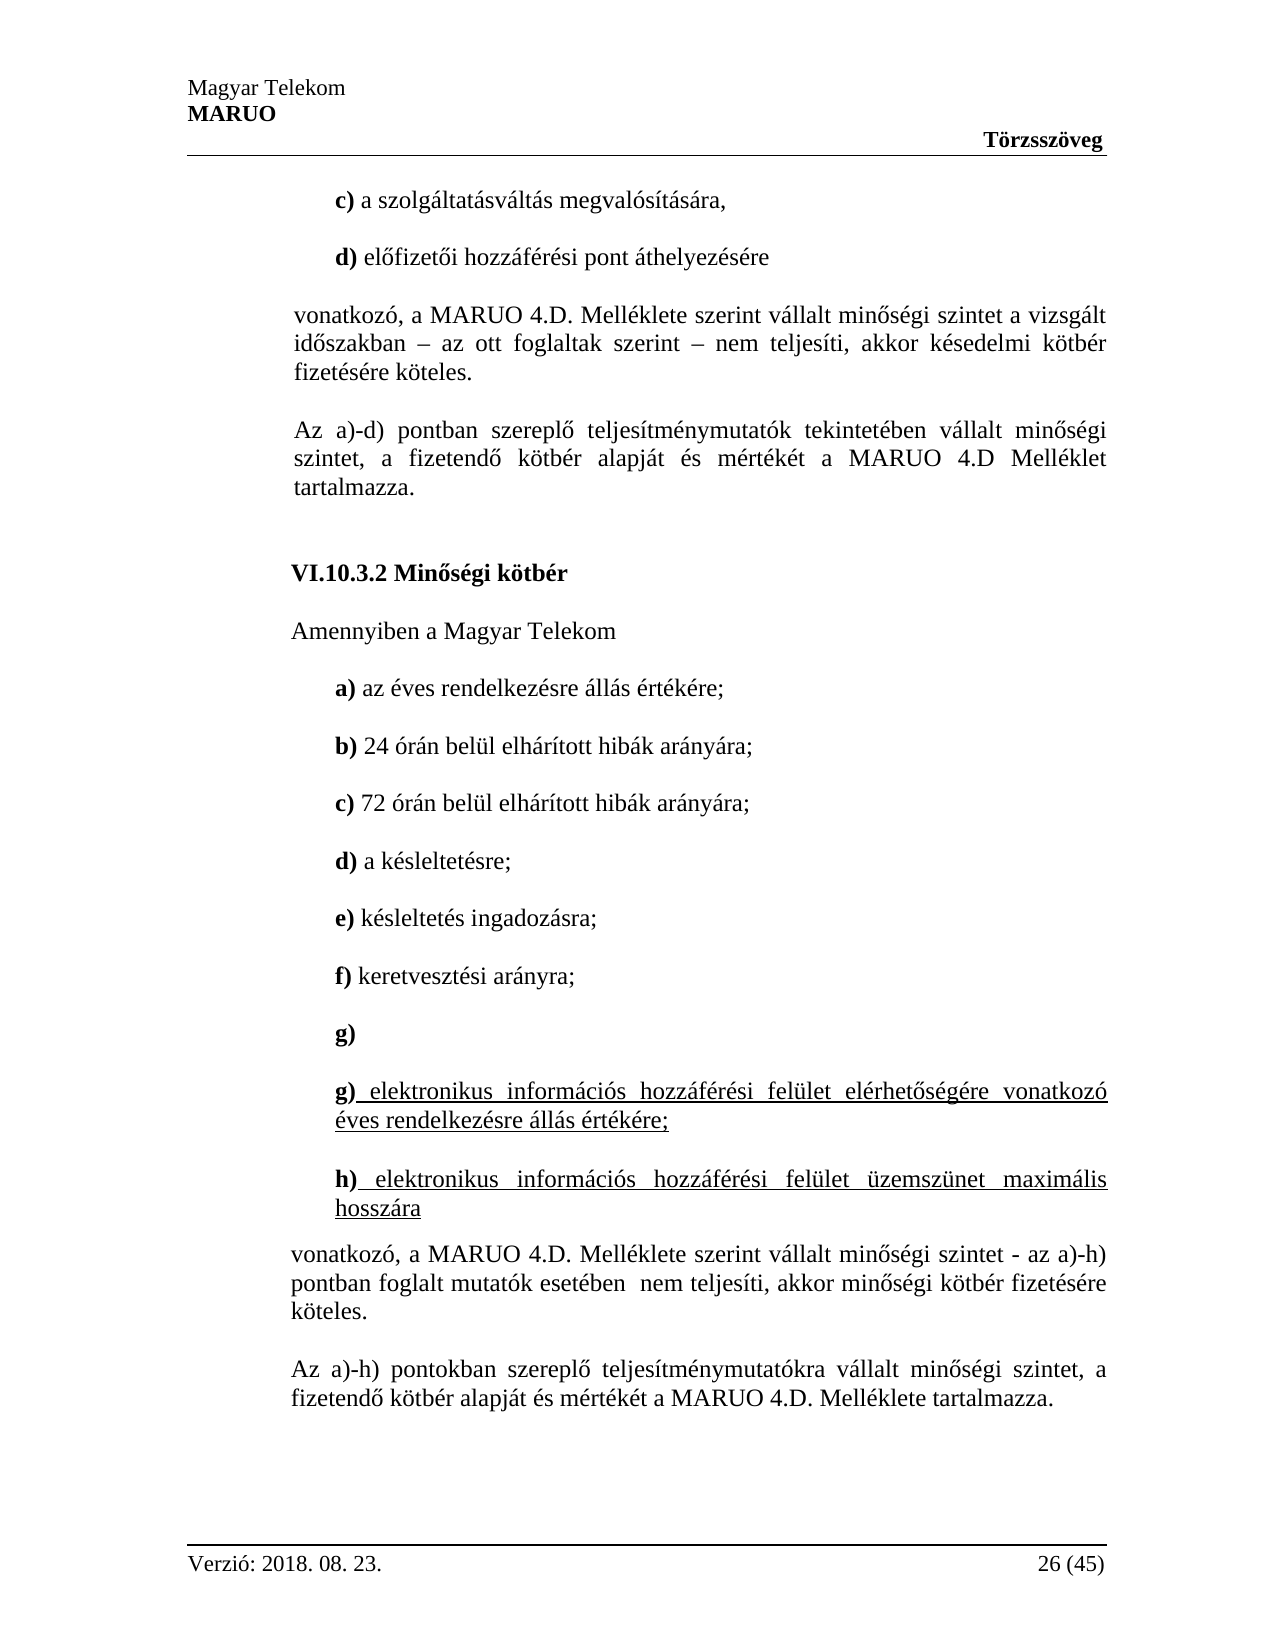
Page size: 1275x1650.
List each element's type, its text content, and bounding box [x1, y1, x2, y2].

text d) előfizetői hozzáférési pont áthelyezésére [335, 242, 1107, 271]
text Az a)-d) pontban szereplő teljesítménymutatók tekintetében vállalt minőségi szintet, a fizetendő kötbér alapját és mértékét a MARUO 4.D Melléklet tartalmazza. [293, 415, 1107, 501]
text d) a késleltetésre; [335, 846, 1107, 875]
text c) a szolgáltatásváltás megvalósítására, [335, 185, 1107, 213]
text f) keretvesztési arányra; [335, 961, 1107, 990]
text a) az éves rendelkezésre állás értékére; [335, 673, 1107, 702]
text h) elektronikus információs hozzáférési felület üzemszünet maximális hosszára [335, 1164, 1107, 1222]
text Az a)-h) pontokban szereplő teljesítménymutatókra vállalt minőségi szintet, a fizetendő kötbér alapját és mértékét a MARUO 4.D. Melléklete tartalmazza. [291, 1354, 1107, 1411]
text VI.10.3.2 Minőségi kötbér [291, 558, 1107, 587]
text vonatkozó, a MARUO 4.D. Melléklete szerint vállalt minőségi szintet - az a)-h) pontban foglalt mutatók esetében nem teljesíti, akkor minőségi kötbér fizetésére köteles. [291, 1239, 1107, 1325]
text c) 72 órán belül elhárított hibák arányára; [335, 788, 1107, 817]
text Amennyiben a Magyar Telekom [291, 616, 1107, 645]
text g) [335, 1018, 1107, 1047]
text vonatkozó, a MARUO 4.D. Melléklete szerint vállalt minőségi szintet a vizsgált időszakban – az ott foglaltak szerint – nem teljesíti, akkor késedelmi kötbér fizetésére köteles. [293, 300, 1107, 386]
text e) késleltetés ingadozásra; [335, 903, 1107, 932]
text g) elektronikus információs hozzáférési felület elérhetőségére vonatkozó éves rendelkezésre állás értékére; [335, 1076, 1107, 1135]
text b) 24 órán belül elhárított hibák arányára; [335, 731, 1107, 760]
